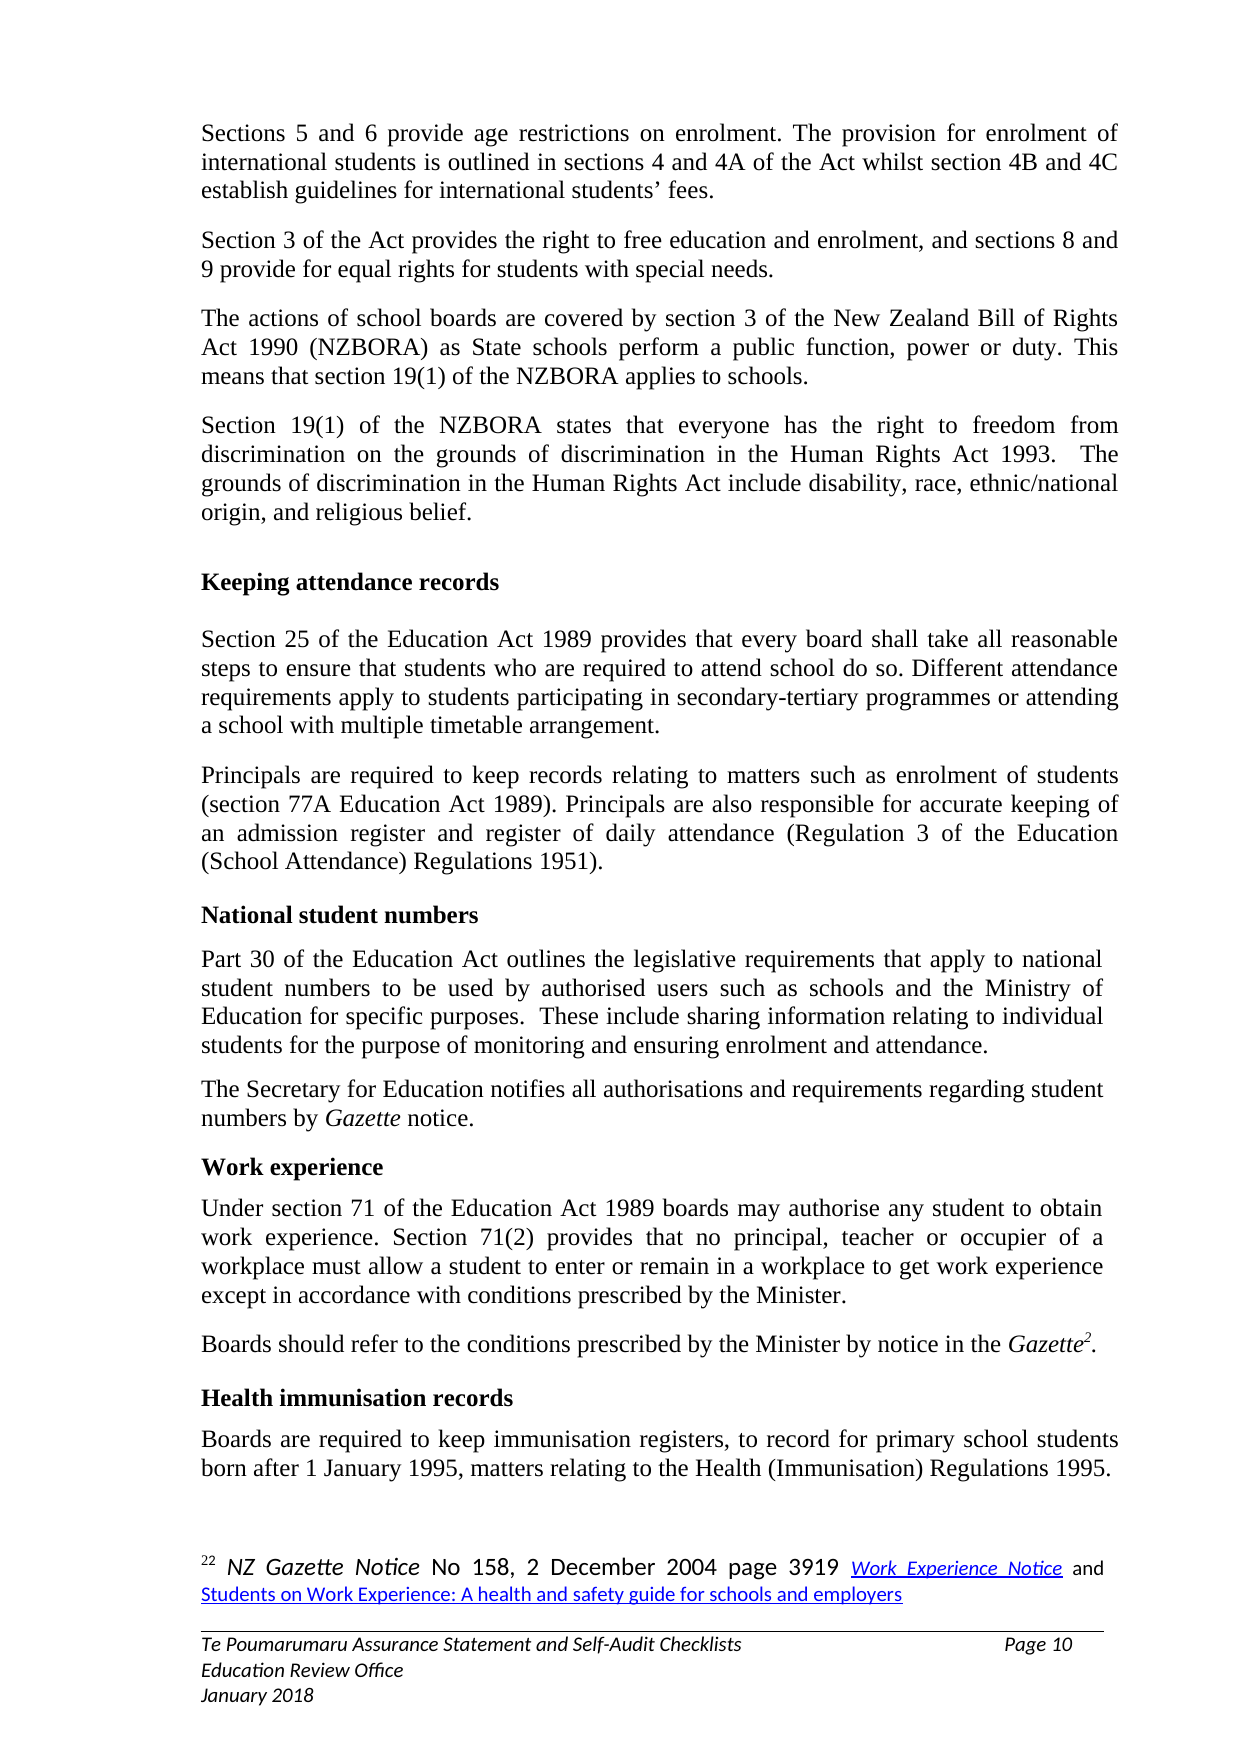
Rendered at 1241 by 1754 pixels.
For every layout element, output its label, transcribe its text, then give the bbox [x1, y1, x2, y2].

text Under section 71 of the Education Act 1989 boards may authorise any student to obtain work experience. Section 71(2) provides that no principal, teacher or occupier of a workplace must allow a student to enter or remain in a workplace to get work experience except in accordance with conditions prescribed by the Minister. [201, 1193, 1104, 1308]
text Health immunisation records [201, 1383, 1104, 1412]
text Sections 5 and 6 provide age restrictions on enrolment. The provision for enrolment of international students is outlined in sections 4 and 4A of the Act whilst section 4B and 4C establish guidelines for international students’ fees. [201, 118, 1120, 204]
text Work experience [201, 1152, 1104, 1181]
text Boards should refer to the conditions prescribed by the Minister by notice in the Gazette2. [201, 1329, 1120, 1358]
text Section 19(1) of the NZBORA states that everyone has the right to freedom from discrimination on the grounds of discrimination in the Human Rights Act 1993. The grounds of discrimination in the Human Rights Act include disability, race, ethnic/national origin, and religious belief. [201, 411, 1120, 526]
text National student numbers [201, 900, 1104, 929]
text The Secretary for Education notifies all authorisations and requirements regarding student numbers by Gazette notice. [201, 1074, 1104, 1131]
text Keeping attendance records [201, 567, 1104, 596]
text Section 25 of the Education Act 1989 provides that every board shall take all reasonable steps to ensure that students who are required to attend school do so. Different attendance requirements apply to students participating in secondary-tertiary programmes or attending a school with multiple timetable arrangement. [201, 624, 1120, 739]
text Part 30 of the Education Act outlines the legislative requirements that apply to national student numbers to be used by authorised users such as schools and the Ministry of Education for specific purposes. These include sharing information relating to individual students for the purpose of monitoring and ensuring enrolment and attendance. [201, 944, 1104, 1059]
text Principals are required to keep records relating to matters such as enrolment of students (section 77A Education Act 1989). Principals are also responsible for accurate keeping of an admission register and register of daily attendance (Regulation 3 of the Education (School Attendance) Regulations 1951). [201, 760, 1120, 875]
text The actions of school boards are covered by section 3 of the New Zealand Bill of Rights Act 1990 (NZBORA) as State schools perform a public function, power or duty. This means that section 19(1) of the NZBORA applies to schools. [201, 303, 1120, 390]
text Section 3 of the Act provides the right to free education and enrolment, and sections 8 and 9 provide for equal rights for students with special needs. [201, 225, 1120, 283]
text Boards are required to keep immunisation registers, to record for primary school students born after 1 January 1995, matters relating to the Health (Immunisation) Regulations 1995. [201, 1424, 1120, 1482]
